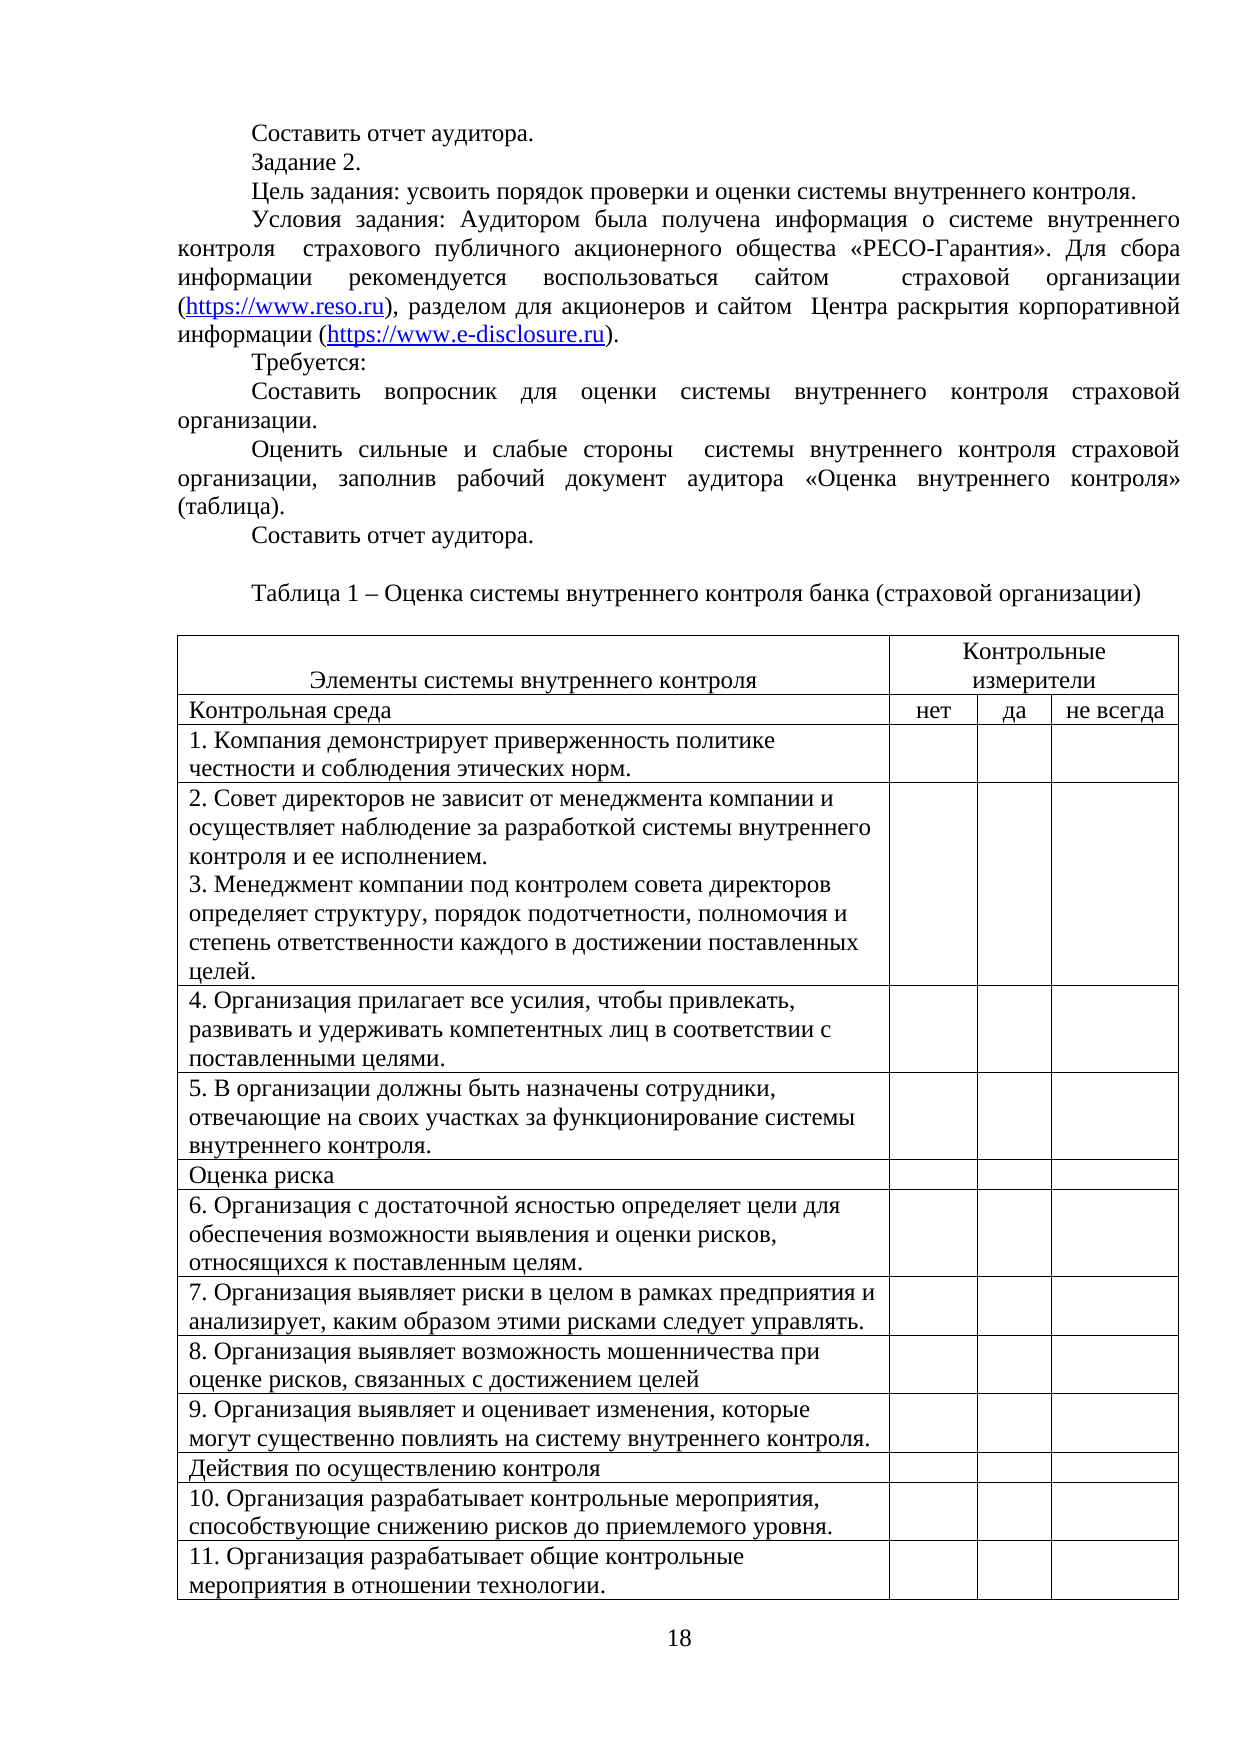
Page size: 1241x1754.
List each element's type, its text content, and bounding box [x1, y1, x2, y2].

table_cell [890, 1160, 977, 1189]
text Цель задания: усвоить порядок проверки и оценки системы внутреннего контроля. [177, 176, 1181, 204]
table_cell [978, 1277, 1051, 1335]
table_cell [1052, 1190, 1178, 1276]
table_header Контрольные измерители [890, 636, 1178, 694]
table_cell [890, 725, 977, 782]
table_cell 10. Организация разрабатывает контрольные мероприятия, способствующие снижению рисков до приемлемого уровня. [178, 1483, 889, 1540]
table_cell [978, 1453, 1051, 1482]
table_cell 1. Компания демонстрирует приверженность политике честности и соблюдения этических норм. [178, 725, 889, 782]
table_cell 7. Организация выявляет риски в целом в рамках предприятия и анализирует, каким образом этими рисками следует управлять. [178, 1277, 889, 1335]
table_cell [978, 1541, 1051, 1599]
table_cell [890, 1277, 977, 1335]
table_cell [890, 1336, 977, 1393]
table_cell 5. В организации должны быть назначены сотрудники, отвечающие на своих участках за функционирование системы внутреннего контроля. [178, 1073, 889, 1159]
table_cell 11. Организация разрабатывает общие контрольные мероприятия в отношении технологии. [178, 1541, 889, 1599]
table_cell 6. Организация с достаточной ясностью определяет цели для обеспечения возможности выявления и оценки рисков, относящихся к поставленным целям. [178, 1190, 889, 1276]
table_cell не всегда [1052, 695, 1178, 724]
text Оценить сильные и слабые стороны системы внутреннего контроля страховой организации, заполнив рабочий документ аудитора «Оценка внутреннего контроля» (таблица). [177, 434, 1181, 520]
table_cell [890, 1073, 977, 1159]
table_cell [978, 1483, 1051, 1540]
table_cell [890, 783, 977, 984]
table_header Элементы системы внутреннего контроля [178, 636, 889, 694]
table_cell [890, 986, 977, 1072]
table_cell [890, 1394, 977, 1452]
table_cell 2. Совет директоров не зависит от менеджмента компании и осуществляет наблюдение за разработкой системы внутреннего контроля и ее исполнением. 3. Менеджмент компании под контролем совета директоров определяет структуру, порядок подотчетности, полномочия и степень ответственности каждого в достижении поставленных целей. [178, 783, 889, 984]
text Таблица 1 – Оценка системы внутреннего контроля банка (страховой организации) [177, 578, 1181, 607]
table_cell [978, 1336, 1051, 1393]
table_cell [1052, 1394, 1178, 1452]
table_cell 8. Организация выявляет возможность мошенничества при оценке рисков, связанных с достижением целей [178, 1336, 889, 1393]
table_cell [890, 1453, 977, 1482]
table_cell [1052, 1073, 1178, 1159]
table_cell 4. Организация прилагает все усилия, чтобы привлекать, развивать и удерживать компетентных лиц в соответствии с поставленными целями. [178, 986, 889, 1072]
table_cell [1052, 783, 1178, 984]
table_cell [890, 1541, 977, 1599]
table_cell [978, 986, 1051, 1072]
table_cell [978, 783, 1051, 984]
table_cell [1052, 1336, 1178, 1393]
table_cell Контрольная среда [178, 695, 889, 724]
table_cell [1052, 1160, 1178, 1189]
table_cell [978, 1073, 1051, 1159]
table_cell [1052, 986, 1178, 1072]
table_cell [890, 1190, 977, 1276]
text Составить отчет аудитора. [177, 520, 1179, 549]
text Задание 2. [177, 147, 1181, 176]
text Требуется: [177, 348, 1181, 376]
table_cell Оценка риска [178, 1160, 889, 1189]
text Составить отчет аудитора. [177, 118, 1179, 147]
table_cell [1052, 1277, 1178, 1335]
table_cell [978, 725, 1051, 782]
table_cell нет [890, 695, 977, 724]
table_cell Действия по осуществлению контроля [178, 1453, 889, 1482]
table_cell [978, 1160, 1051, 1189]
table_cell [1052, 1453, 1178, 1482]
table_cell [978, 1190, 1051, 1276]
table_cell [978, 1394, 1051, 1452]
text Составить вопросник для оценки системы внутреннего контроля страховой организации. [177, 376, 1181, 434]
table_cell [890, 1483, 977, 1540]
table_cell 9. Организация выявляет и оценивает изменения, которые могут существенно повлиять на систему внутреннего контроля. [178, 1394, 889, 1452]
table_cell [1052, 1483, 1178, 1540]
table_cell [1052, 1541, 1178, 1599]
table_cell да [978, 695, 1051, 724]
text Условия задания: Аудитором была получена информация о системе внутреннего контроля страхового публичного акционерного общества «РЕСО-Гарантия». Для сбора информации рекомендуется воспользоваться сайтом страховой организации (https://www.reso.ru), разделом для акционеров и сайтом Центра раскрытия корпоративной информации (https://www.e-disclosure.ru). [177, 204, 1181, 348]
table_cell [1052, 725, 1178, 782]
